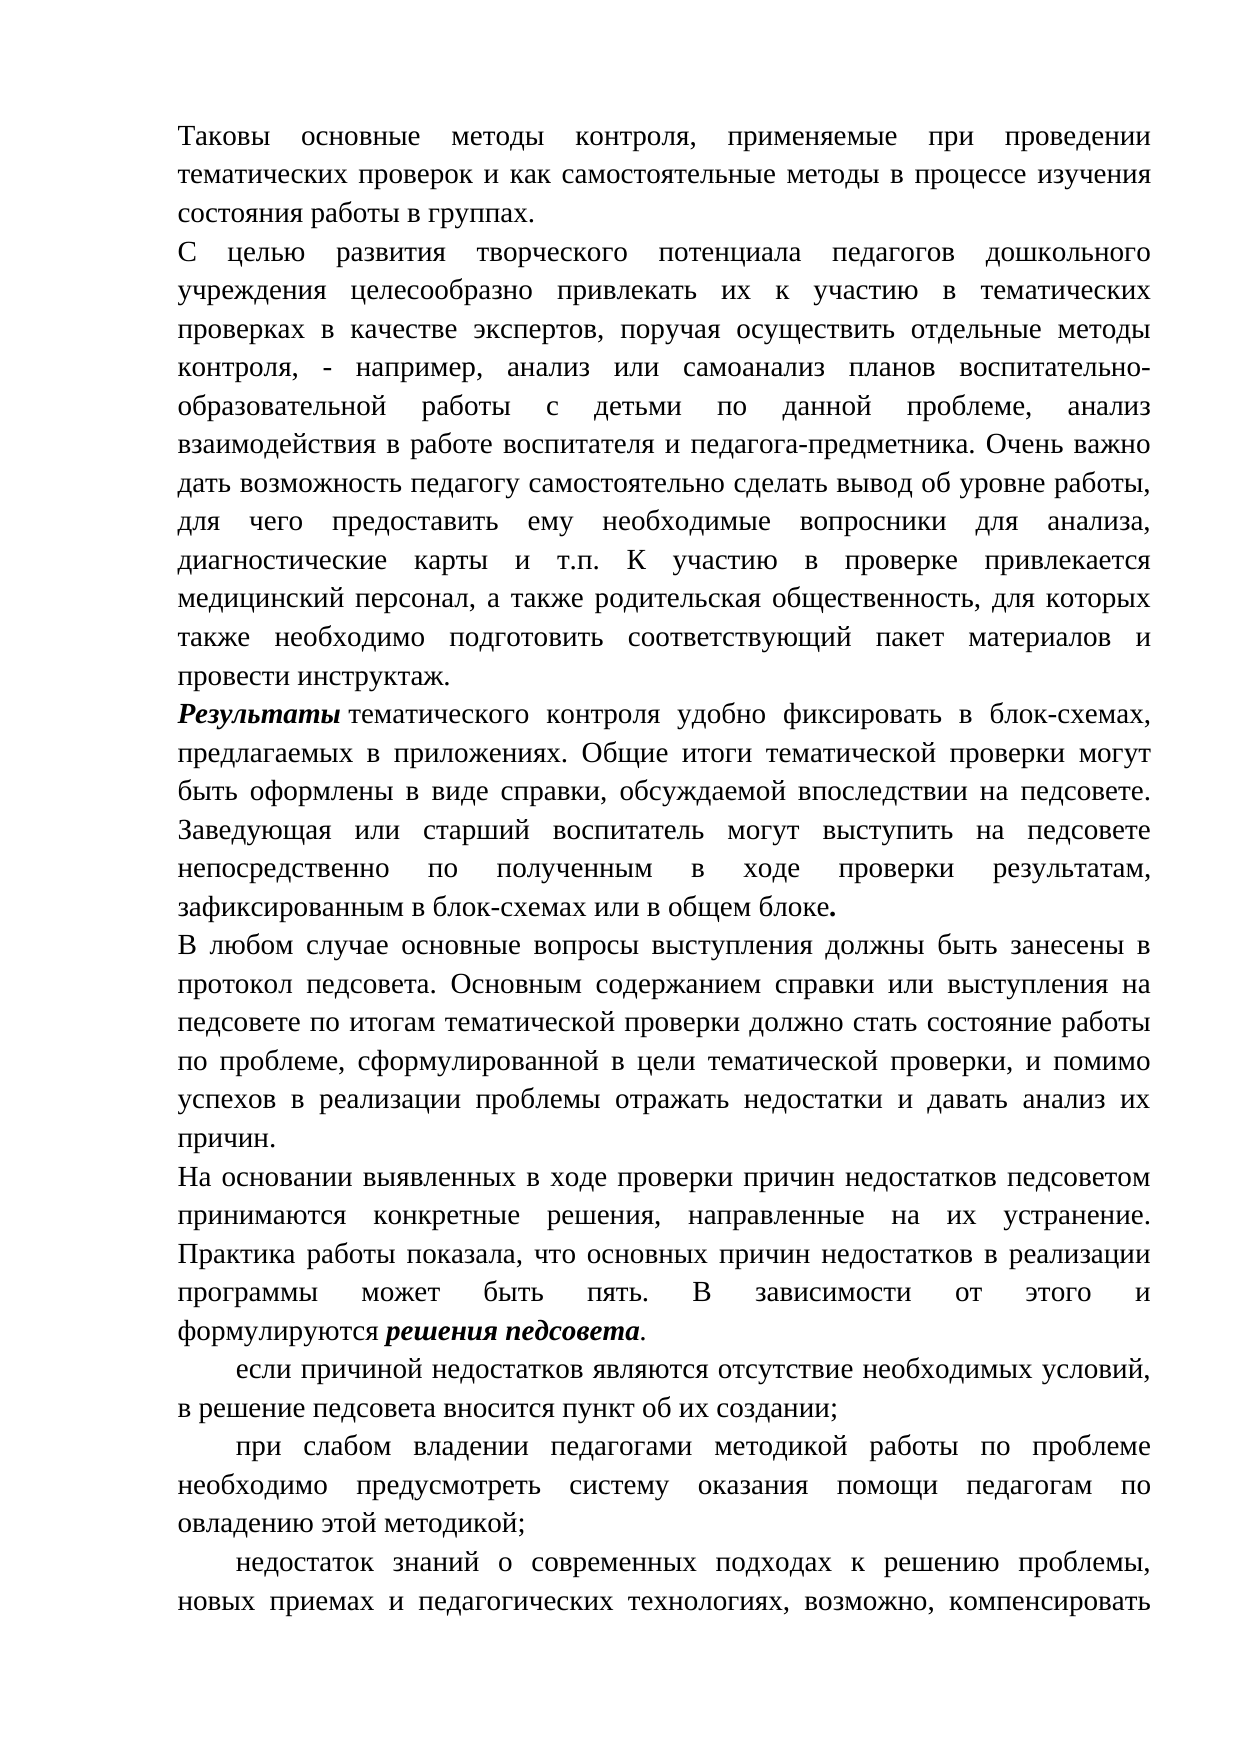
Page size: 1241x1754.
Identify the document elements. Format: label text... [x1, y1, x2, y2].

text Таковы основные методы контроля, применяемые при проведении тематических проверок и как самостоятельные методы в процессе изучения состояния работы в группах. [177, 118, 1152, 229]
text На основании выявленных в ходе проверки причин недостатков педсоветом принимаются конкретные решения, направленные на их устранение. Практика работы показала, что основных причин недостатков в реализации программы может быть пять. В зависимости от этого и формулируются решения педсовета. [177, 1159, 1152, 1346]
text если причиной недостатков являются отсутствие необходимых условий, в решение педсовета вносится пункт об их создании; [177, 1351, 1152, 1423]
text В любом случае основные вопросы выступления должны быть занесены в протокол педсовета. Основным содержанием справки или выступления на педсовете по итогам тематической проверки должно стать состояние работы по проблеме, сформулированной в цели тематической проверки, и помимо успехов в реализации проблемы отражать недостатки и давать анализ их причин. [177, 927, 1152, 1154]
text при слабом владении педагогами методикой работы по проблеме необходимо предусмотреть систему оказания помощи педагогам по овладению этой методикой; [177, 1428, 1152, 1539]
text С целью развития творческого потенциала педагогов дошкольного учреждения целесообразно привлекать их к участию в тематических проверках в качестве экспертов, поручая осуществить отдельные методы контроля, - например, анализ или самоанализ планов воспитательно-образовательной работы с детьми по данной проблеме, анализ взаимодействия в работе воспитателя и педагога-предметника. Очень важно дать возможность педагогу самостоятельно сделать вывод об уровне работы, для чего предоставить ему необходимые вопросники для анализа, диагностические карты и т.п. К участию в проверке привлекается медицинский персонал, а также родительская общественность, для которых также необходимо подготовить соответствующий пакет материалов и провести инструктаж. [177, 234, 1152, 691]
text Результаты тематического контроля удобно фиксировать в блок-схемах, предлагаемых в приложениях. Общие итоги тематической проверки могут быть оформлены в виде справки, обсуждаемой впоследствии на педсовете. Заведующая или старший воспитатель могут выступить на педсовете непосредственно по полученным в ходе проверки результатам, зафиксированным в блок-схемах или в общем блоке. [177, 696, 1152, 922]
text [177, 1544, 1152, 1616]
